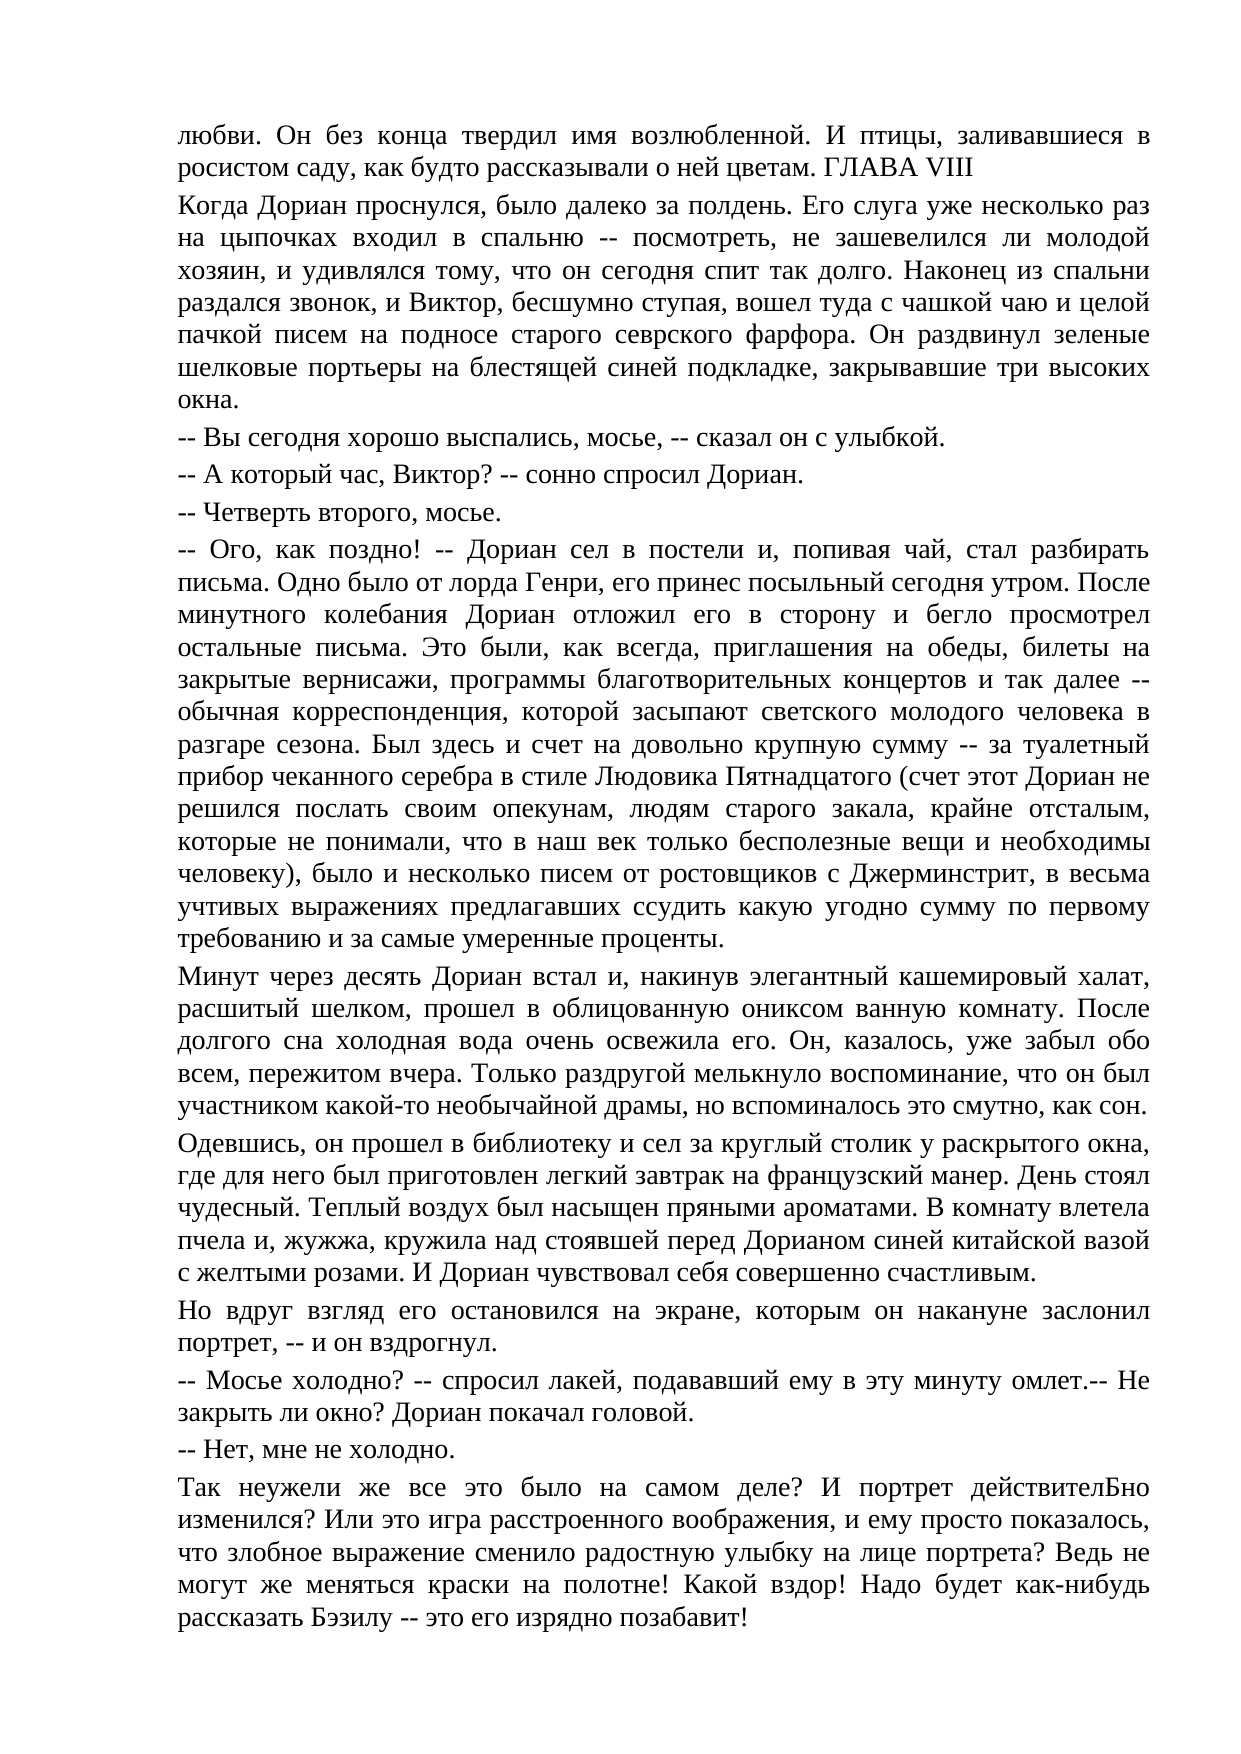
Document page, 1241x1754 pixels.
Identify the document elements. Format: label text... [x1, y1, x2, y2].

text Так неужели же все это было на самом деле? И портрет действителБно изменился? Или это игра расстроенного воображения, и ему просто показалось, что злобное выражение сменило радостную улыбку на лице портрета? Ведь не могут же меняться краски на полотне! Какой вздор! Надо будет как-нибудь рассказать Бэзилу -- это его изрядно позабавит! [177, 1470, 1152, 1632]
text -- Четверть второго, мосье. [177, 495, 1152, 527]
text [177, 118, 1152, 183]
text Минут через десять Дориан встал и, накинув элегантный кашемировый халат, расшитый шелком, прошел в облицованную ониксом ванную комнату. После долгого сна холодная вода очень освежила его. Он, казалось, уже забыл обо всем, пережитом вчера. Только раздругой мелькнуло воспоминание, что он был участником какой-то необычайной драмы, но вспоминалось это смутно, как сон. [177, 959, 1152, 1121]
text -- А который час, Виктор? -- сонно спросил Дориан. [177, 457, 1152, 490]
text Одевшись, он прошел в библиотеку и сел за круглый столик у раскрытого окна, где для него был приготовлен легкий завтрак на французский манер. День стоял чудесный. Теплый воздух был насыщен пряными ароматами. В комнату влетела пчела и, жужжа, кружила над стоявшей перед Дорианом синей китайской вазой с желтыми розами. И Дориан чувствовал себя совершенно счастливым. [177, 1126, 1152, 1288]
text -- Ого, как поздно! -- Дориан сел в постели и, попивая чай, стал разбирать письма. Одно было от лорда Генри, его принес посыльный сегодня утром. После минутного колебания Дориан отложил его в сторону и бегло просмотрел остальные письма. Это были, как всегда, приглашения на обеды, билеты на закрытые вернисажи, программы благотворительных концертов и так далее -- обычная корреспонденция, которой засыпают светского молодого человека в разгаре сезона. Был здесь и счет на довольно крупную сумму -- за туалетный прибор чеканного серебра в стиле Людовика Пятнадцатого (счет этот Дориан не решился послать своим опекунам, людям старого закала, крайне отсталым, которые не понимали, что в наш век только бесполезные вещи и необходимы человеку), было и несколько писем от ростовщиков с Джерминстрит, в весьма учтивых выражениях предлагавших ссудить какую угодно сумму по первому требованию и за самые умеренные проценты. [177, 532, 1152, 953]
text Но вдруг взгляд его остановился на экране, которым он накануне заслонил портрет, -- и он вздрогнул. [177, 1293, 1152, 1358]
text -- Вы сегодня хорошо выспались, мосье, -- сказал он c улыбкой. [177, 420, 1152, 452]
text Когда Дориан проснулся, было далеко за полдень. Его слуга уже несколько раз на цыпочках входил в спальню -- посмотреть, не зашевелился ли молодой хозяин, и удивлялся тому, что он сегодня спит так долго. Наконец из спальни раздался звонок, и Виктор, бесшумно ступая, вошел туда с чашкой чаю и целой пачкой писем на подносе старого севрского фарфора. Он раздвинул зеленые шелковые портьеры на блестящей синей подкладке, закрывавшие три высоких окна. [177, 188, 1152, 415]
text -- Нет, мне не холодно. [177, 1433, 1152, 1465]
text -- Мосье холодно? -- спросил лакей, подававший ему в эту минуту омлет.-- Не закрыть ли окно? Дориан покачал головой. [177, 1363, 1152, 1427]
